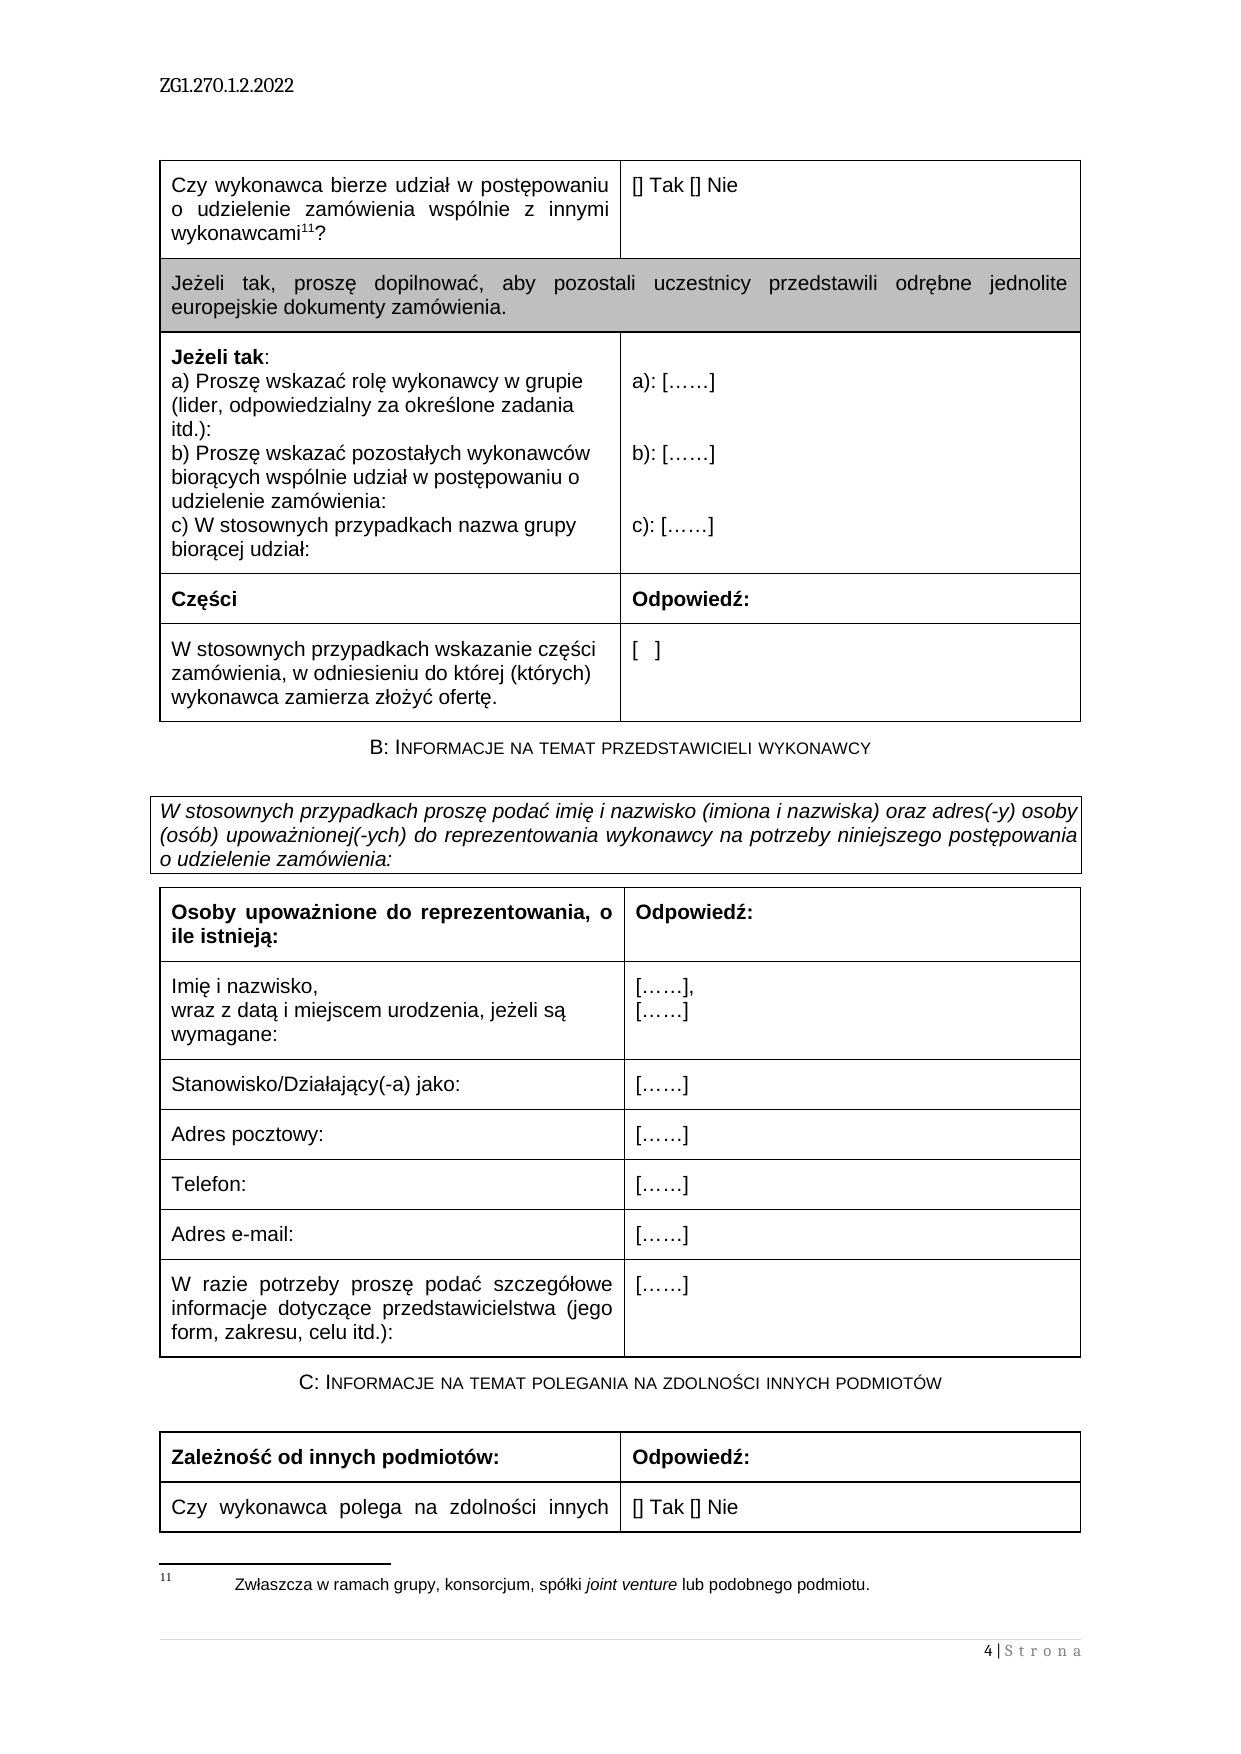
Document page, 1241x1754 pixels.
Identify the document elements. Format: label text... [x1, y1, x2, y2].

table_cell Imię i nazwisko, wraz z datą i miejscem urodzenia, jeżeli są wymagane: [161, 962, 624, 1058]
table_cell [161, 1483, 620, 1531]
table_cell a): [……] b): [……] c): [……] [621, 333, 1080, 573]
table_cell Adres pocztowy: [161, 1110, 624, 1158]
table_cell Adres e-mail: [161, 1210, 624, 1258]
table_cell [……] [625, 1260, 1080, 1356]
table_cell [……] [625, 1160, 1080, 1208]
table_cell [ ] [621, 624, 1080, 721]
table_cell [……] [625, 1110, 1080, 1158]
table_cell [……] [625, 1060, 1080, 1108]
table_cell W razie potrzeby proszę podać szczegółowe informacje dotyczące przedstawicielstwa (jego form, zakresu, celu itd.): [161, 1260, 624, 1356]
table_cell Odpowiedź: [621, 574, 1080, 623]
text B: Informacje na temat przedstawicieli wykonawcy [159, 734, 1081, 758]
table_header Zależność od innych podmiotów: [161, 1433, 620, 1481]
table_cell Jeżeli tak, proszę dopilnować, aby pozostali uczestnicy przedstawili odrębne jednolite europejskie dokumenty zamówienia. [161, 259, 1080, 331]
text C: Informacje na temat polegania na zdolności innych podmiotów [159, 1370, 1081, 1394]
table_header Osoby upoważnione do reprezentowania, o ile istnieją: [161, 888, 624, 961]
table_cell Czy wykonawca bierze udział w postępowaniu o udzielenie zamówienia wspólnie z innymi wykonawcami? [161, 161, 620, 257]
table_cell Jeżeli tak: a) Proszę wskazać rolę wykonawcy w grupie (lider, odpowiedzialny za określone zadania itd.): b) Proszę wskazać pozostałych wykonawców biorących wspólnie udział w postępowaniu o udzielenie zamówienia: c) W stosownych przypadkach nazwa grupy biorącej udział: [161, 333, 620, 573]
table_header Odpowiedź: [621, 1433, 1080, 1481]
table_cell [……] [625, 1210, 1080, 1258]
table_header Odpowiedź: [625, 888, 1080, 961]
table_cell Części [161, 574, 620, 623]
text W stosownych przypadkach proszę podać imię i nazwisko (imiona i nazwiska) oraz adres(-y) osoby (osób) upoważnionej(-ych) do reprezentowania wykonawcy na potrzeby niniejszego postępowania o udzielenie zamówienia: [151, 797, 1081, 873]
table_cell [] Tak [] Nie [621, 1483, 1080, 1531]
table_cell [] Tak [] Nie [621, 161, 1080, 257]
table_cell [……], [……] [625, 962, 1080, 1058]
table_cell W stosownych przypadkach wskazanie części zamówienia, w odniesieniu do której (których) wykonawca zamierza złożyć ofertę. [161, 624, 620, 721]
table_cell Stanowisko/Działający(-a) jako: [161, 1060, 624, 1108]
table_cell Telefon: [161, 1160, 624, 1208]
